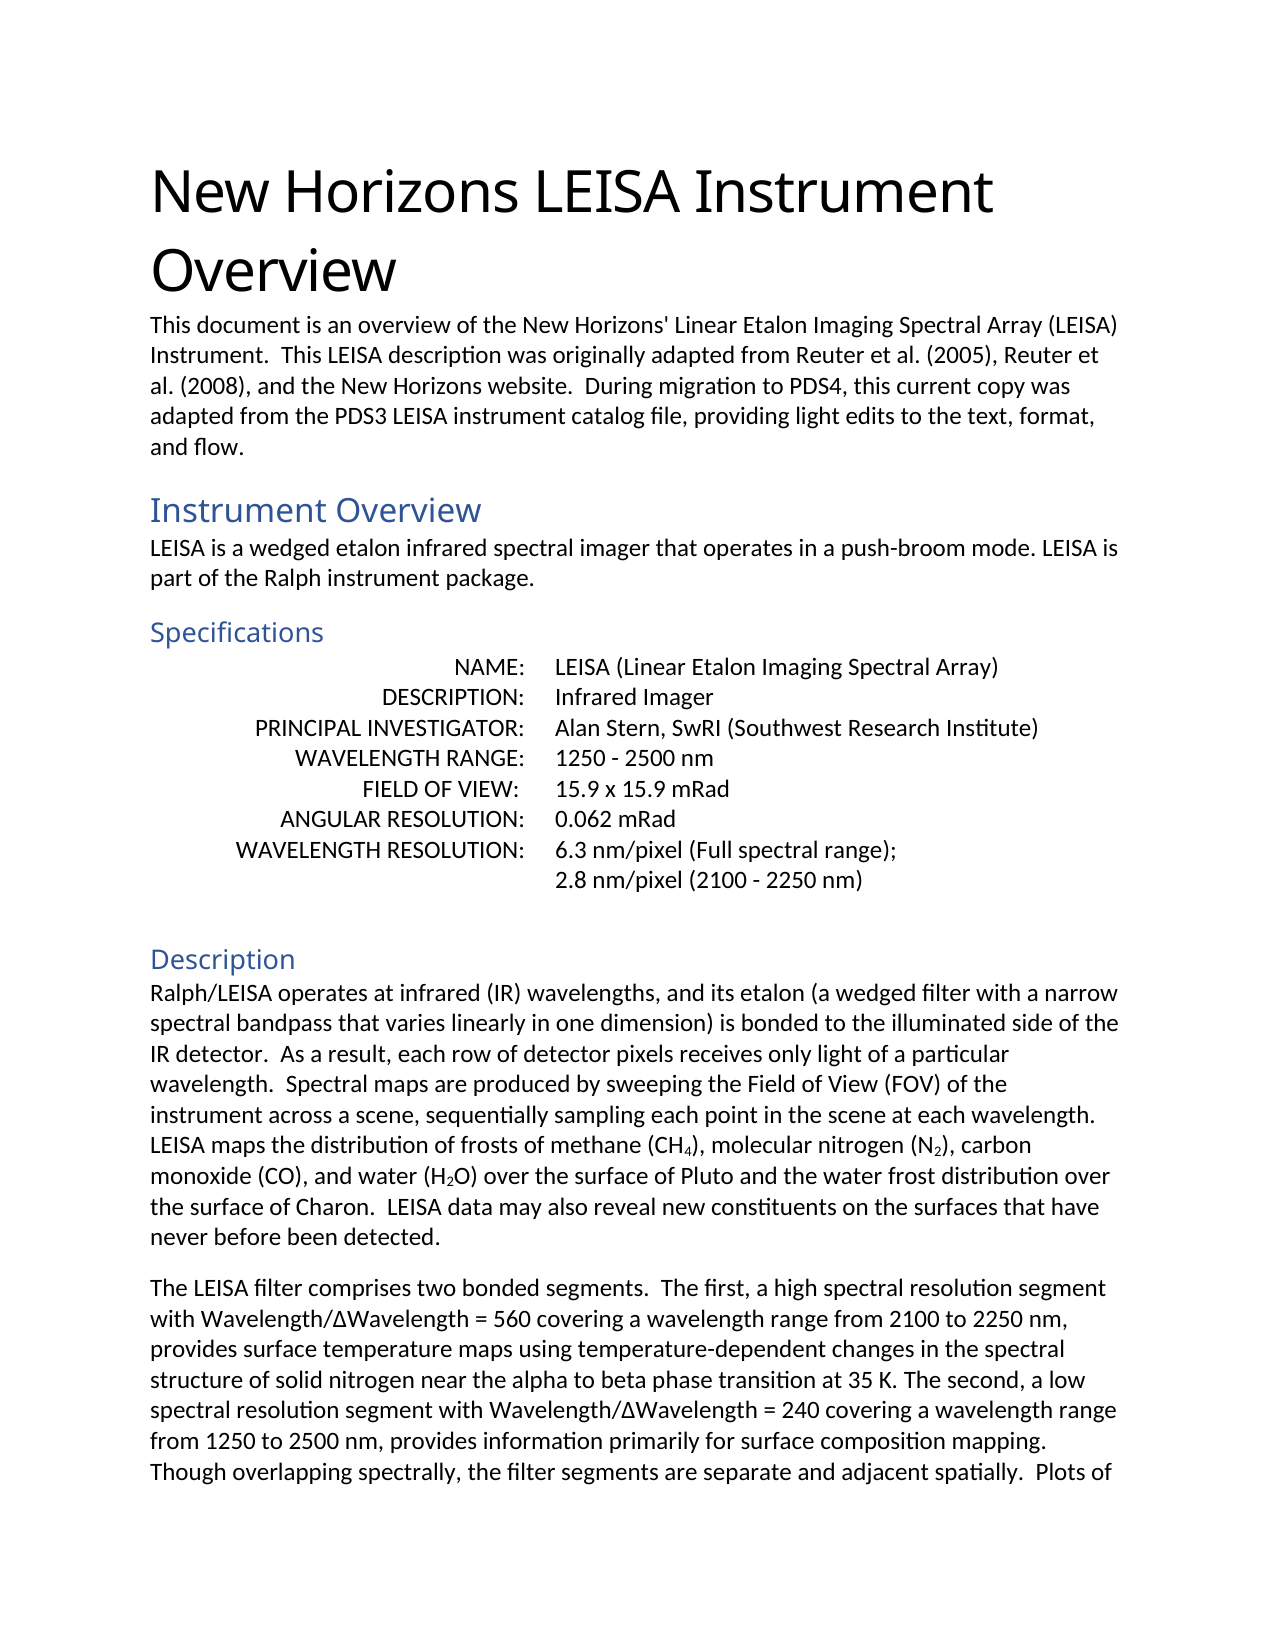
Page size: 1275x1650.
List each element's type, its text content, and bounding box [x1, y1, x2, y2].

text NAME: LEISA (Linear Etalon Imaging Spectral Array) [150, 651, 1125, 681]
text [150, 1272, 1125, 1486]
text Ralph/LEISA operates at infrared (IR) wavelengths, and its etalon (a wedged filter with a narrow spectral bandpass that varies linearly in one dimension) is bonded to the illuminated side of the IR detector. As a result, each row of detector pixels receives only light of a particular wavelength. Spectral maps are produced by sweeping the Field of View (FOV) of the instrument across a scene, sequentially sampling each point in the scene at each wavelength. LEISA maps the distribution of frosts of methane (CH4), molecular nitrogen (N2), carbon monoxide (CO), and water (H2O) over the surface of Pluto and the water frost distribution over the surface of Charon. LEISA data may also reveal new constituents on the surfaces that have never before been detected. [150, 977, 1125, 1252]
text LEISA is a wedged etalon infrared spectral imager that operates in a push-broom mode. LEISA is part of the Ralph instrument package. [150, 532, 1125, 593]
text ANGULAR RESOLUTION: 0.062 mRad [150, 803, 1125, 834]
text FIELD OF VIEW: 15.9 x 15.9 mRad [150, 773, 1125, 803]
text PRINCIPAL INVESTIGATOR: Alan Stern, SwRI (Southwest Research Institute) [150, 712, 1125, 742]
subtitle Instrument Overview [150, 487, 1125, 532]
subtitle Description [150, 940, 1125, 977]
title New Horizons LEISA Instrument Overview [150, 150, 1125, 309]
text WAVELENGTH RESOLUTION: 6.3 nm/pixel (Full spectral range); 2.8 nm/pixel (2100 - 2250 nm) [150, 834, 1125, 895]
text WAVELENGTH RANGE: 1250 - 2500 nm [150, 742, 1125, 773]
subtitle Specifications [150, 614, 1125, 651]
text This document is an overview of the New Horizons' Linear Etalon Imaging Spectral Array (LEISA) Instrument. This LEISA description was originally adapted from Reuter et al. (2005), Reuter et al. (2008), and the New Horizons website. During migration to PDS4, this current copy was adapted from the PDS3 LEISA instrument catalog file, providing light edits to the text, format, and flow. [150, 309, 1125, 462]
text DESCRIPTION: Infrared Imager [150, 681, 1125, 712]
